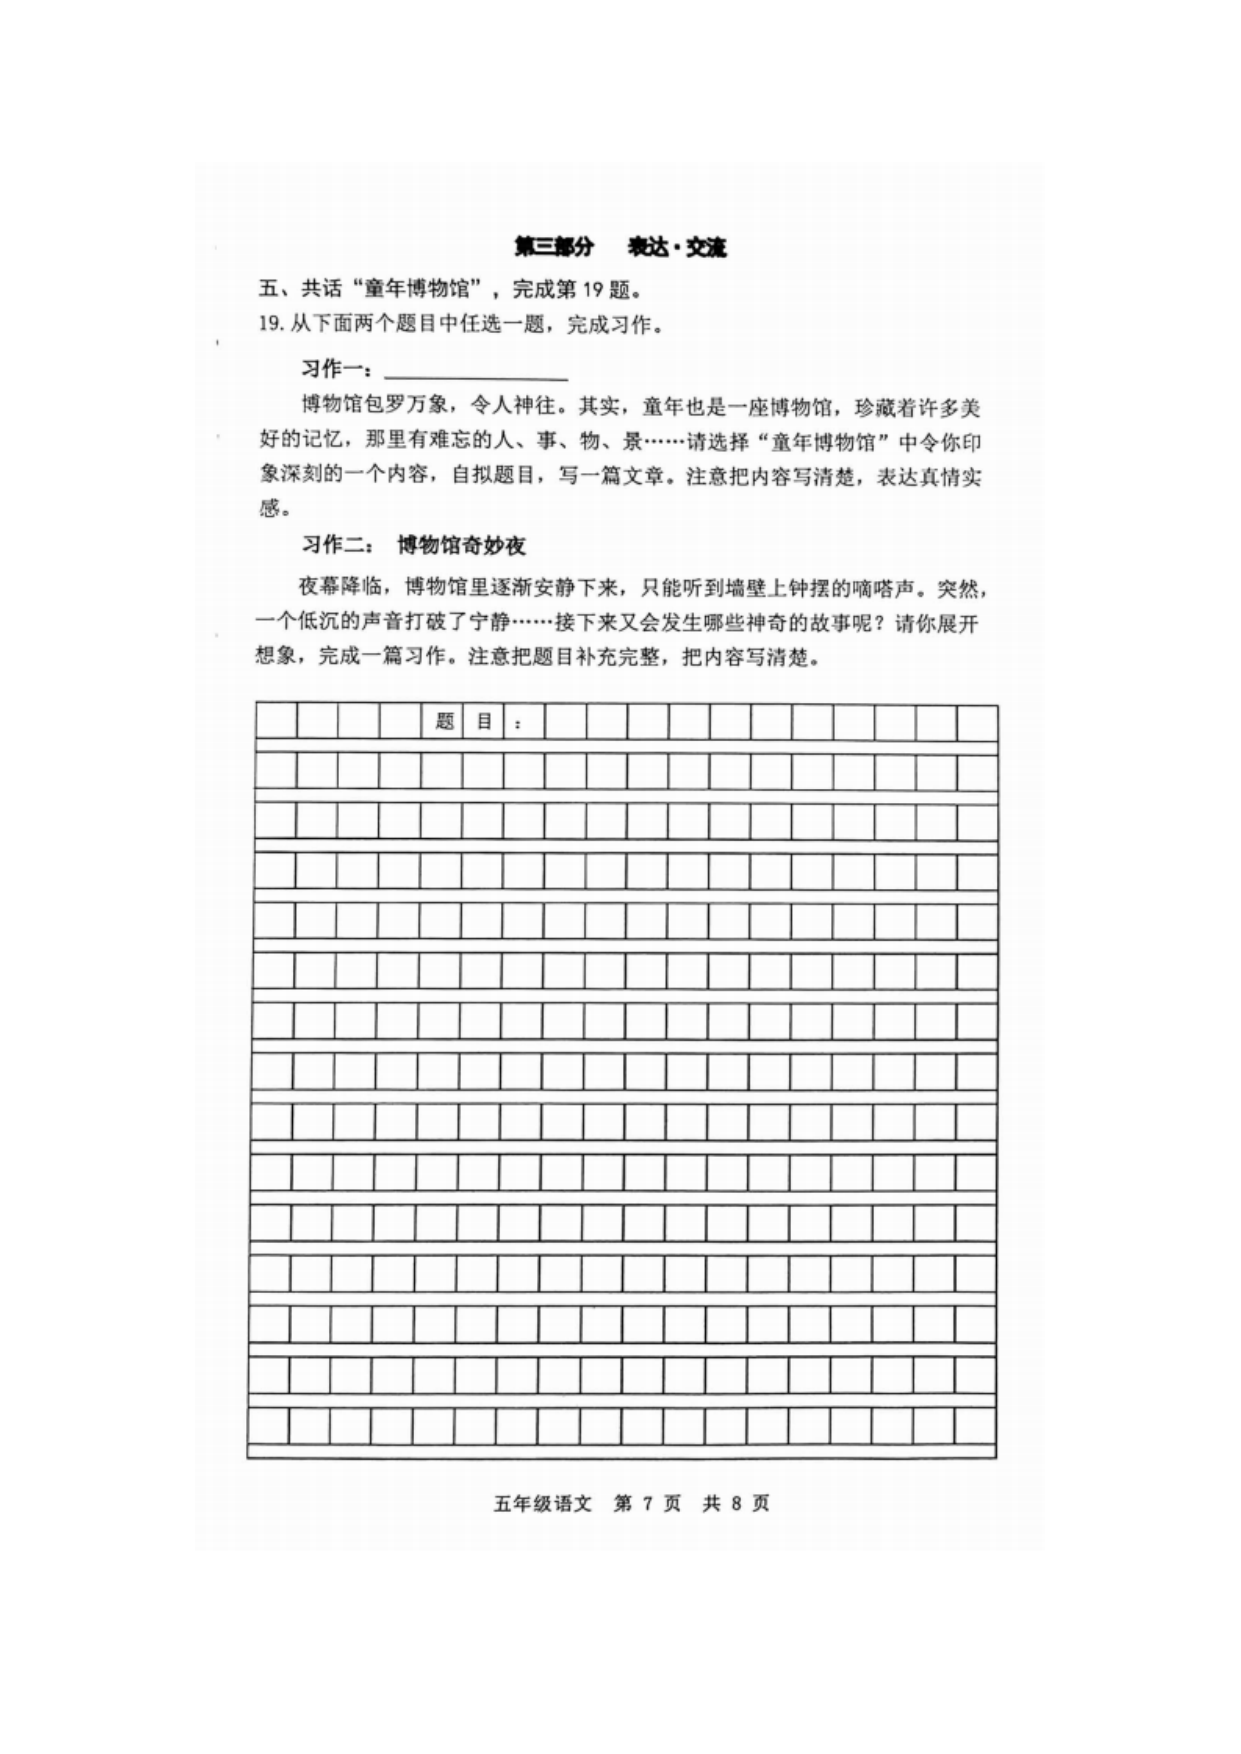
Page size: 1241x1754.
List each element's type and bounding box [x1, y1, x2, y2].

picture [195, 162, 1045, 1551]
